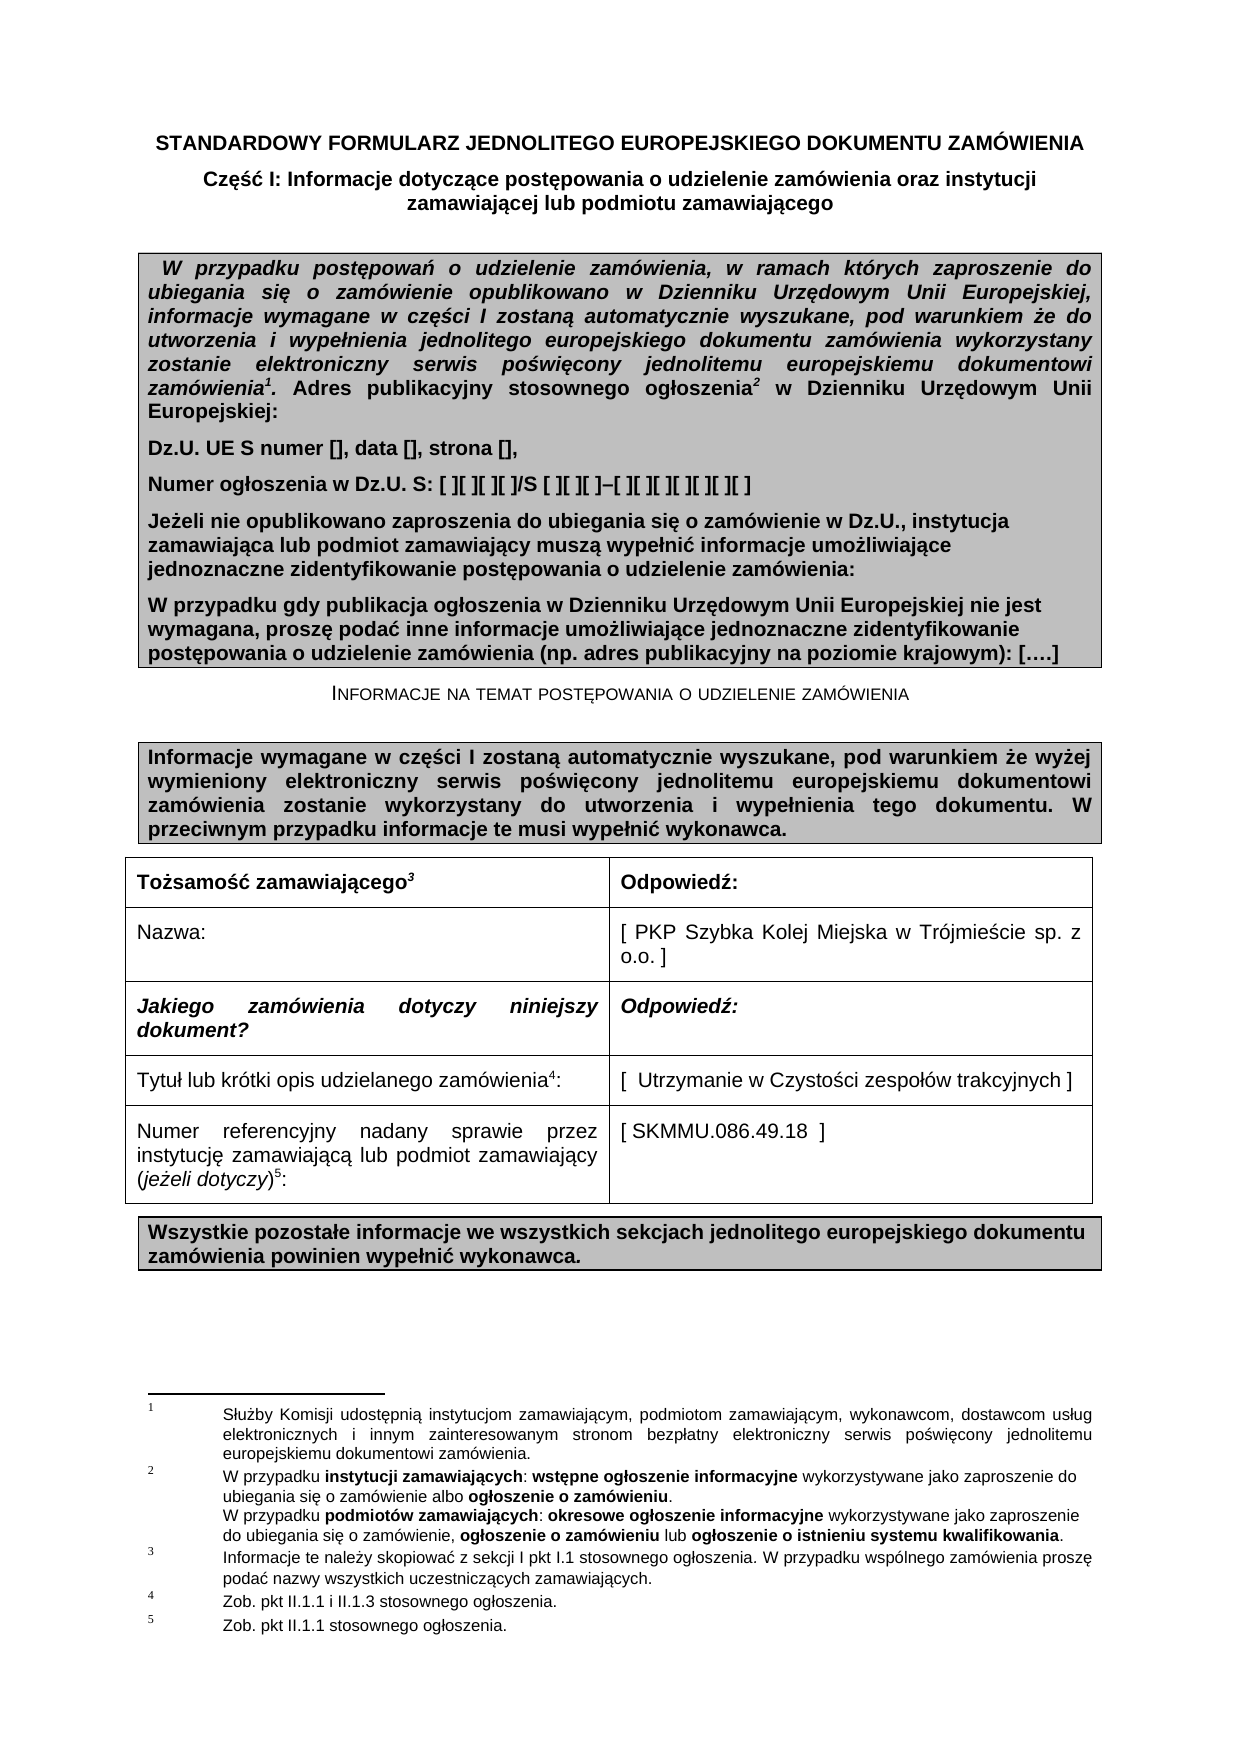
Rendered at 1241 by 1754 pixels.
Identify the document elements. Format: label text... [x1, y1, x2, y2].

text W przypadku gdy publikacja ogłoszenia w Dzienniku Urzędowym Unii Europejskiej nie jest wymagana, proszę podać inne informacje umożliwiające jednoznaczne zidentyfikowanie postępowania o udzielenie zamówienia (np. adres publikacyjny na poziomie krajowym): [….] [139, 590, 1101, 667]
table_cell Tytuł lub krótki opis udzielanego zamówienia: [126, 1056, 609, 1105]
text Standardowy formularz jednolitego europejskiego dokumentu zamówienia [148, 131, 1093, 154]
text W przypadku postępowań o udzielenie zamówienia, w ramach których zaproszenie do ubiegania się o zamówienie opublikowano w Dzienniku Urzędowym Unii Europejskiej, informacje wymagane w części I zostaną automatycznie wyszukane, pod warunkiem że do utworzenia i wypełnienia jednolitego europejskiego dokumentu zamówienia wykorzystany zostanie elektroniczny serwis poświęcony jednolitemu europejskiemu dokumentowi zamówienia. Adres publikacyjny stosownego ogłoszenia w Dzienniku Urzędowym Unii Europejskiej: [139, 254, 1101, 423]
text Dz.U. UE S numer [], data [], strona [], [139, 433, 1101, 460]
text Wszystkie pozostałe informacje we wszystkich sekcjach jednolitego europejskiego dokumentu zamówienia powinien wypełnić wykonawca. [139, 1218, 1101, 1269]
table_header Tożsamość zamawiającego [126, 858, 609, 907]
text Jeżeli nie opublikowano zaproszenia do ubiegania się o zamówienie w Dz.U., instytucja zamawiająca lub podmiot zamawiający muszą wypełnić informacje umożliwiające jednoznaczne zidentyfikowanie postępowania o udzielenie zamówienia: [139, 506, 1101, 581]
table_cell [ Utrzymanie w Czystości zespołów trakcyjnych ] [610, 1056, 1092, 1105]
text Numer ogłoszenia w Dz.U. S: [ ][ ][ ][ ]/S [ ][ ][ ]–[ ][ ][ ][ ][ ][ ][ ] [139, 469, 1101, 496]
table_header Odpowiedź: [610, 858, 1092, 907]
table_cell Numer referencyjny nadany sprawie przez instytucję zamawiającą lub podmiot zamawiający (jeżeli dotyczy): [126, 1106, 609, 1203]
title Część I: Informacje dotyczące postępowania o udzielenie zamówienia oraz instytucji zamawiającej lub podmiotu zamawiającego [148, 167, 1093, 215]
table_cell Jakiego zamówienia dotyczy niniejszy dokument? [126, 982, 609, 1054]
table_cell Nazwa: [126, 908, 609, 981]
table_cell Odpowiedź: [610, 982, 1092, 1054]
title Informacje na temat postępowania o udzielenie zamówienia [148, 681, 1093, 704]
text Informacje wymagane w części I zostaną automatycznie wyszukane, pod warunkiem że wyżej wymieniony elektroniczny serwis poświęcony jednolitemu europejskiemu dokumentowi zamówienia zostanie wykorzystany do utworzenia i wypełnienia tego dokumentu. W przeciwnym przypadku informacje te musi wypełnić wykonawca. [139, 743, 1101, 843]
table_cell [ PKP Szybka Kolej Miejska w Trójmieście sp. z o.o. ] [610, 908, 1092, 981]
table_cell [ SKMMU.086.49.18 ] [610, 1106, 1092, 1203]
